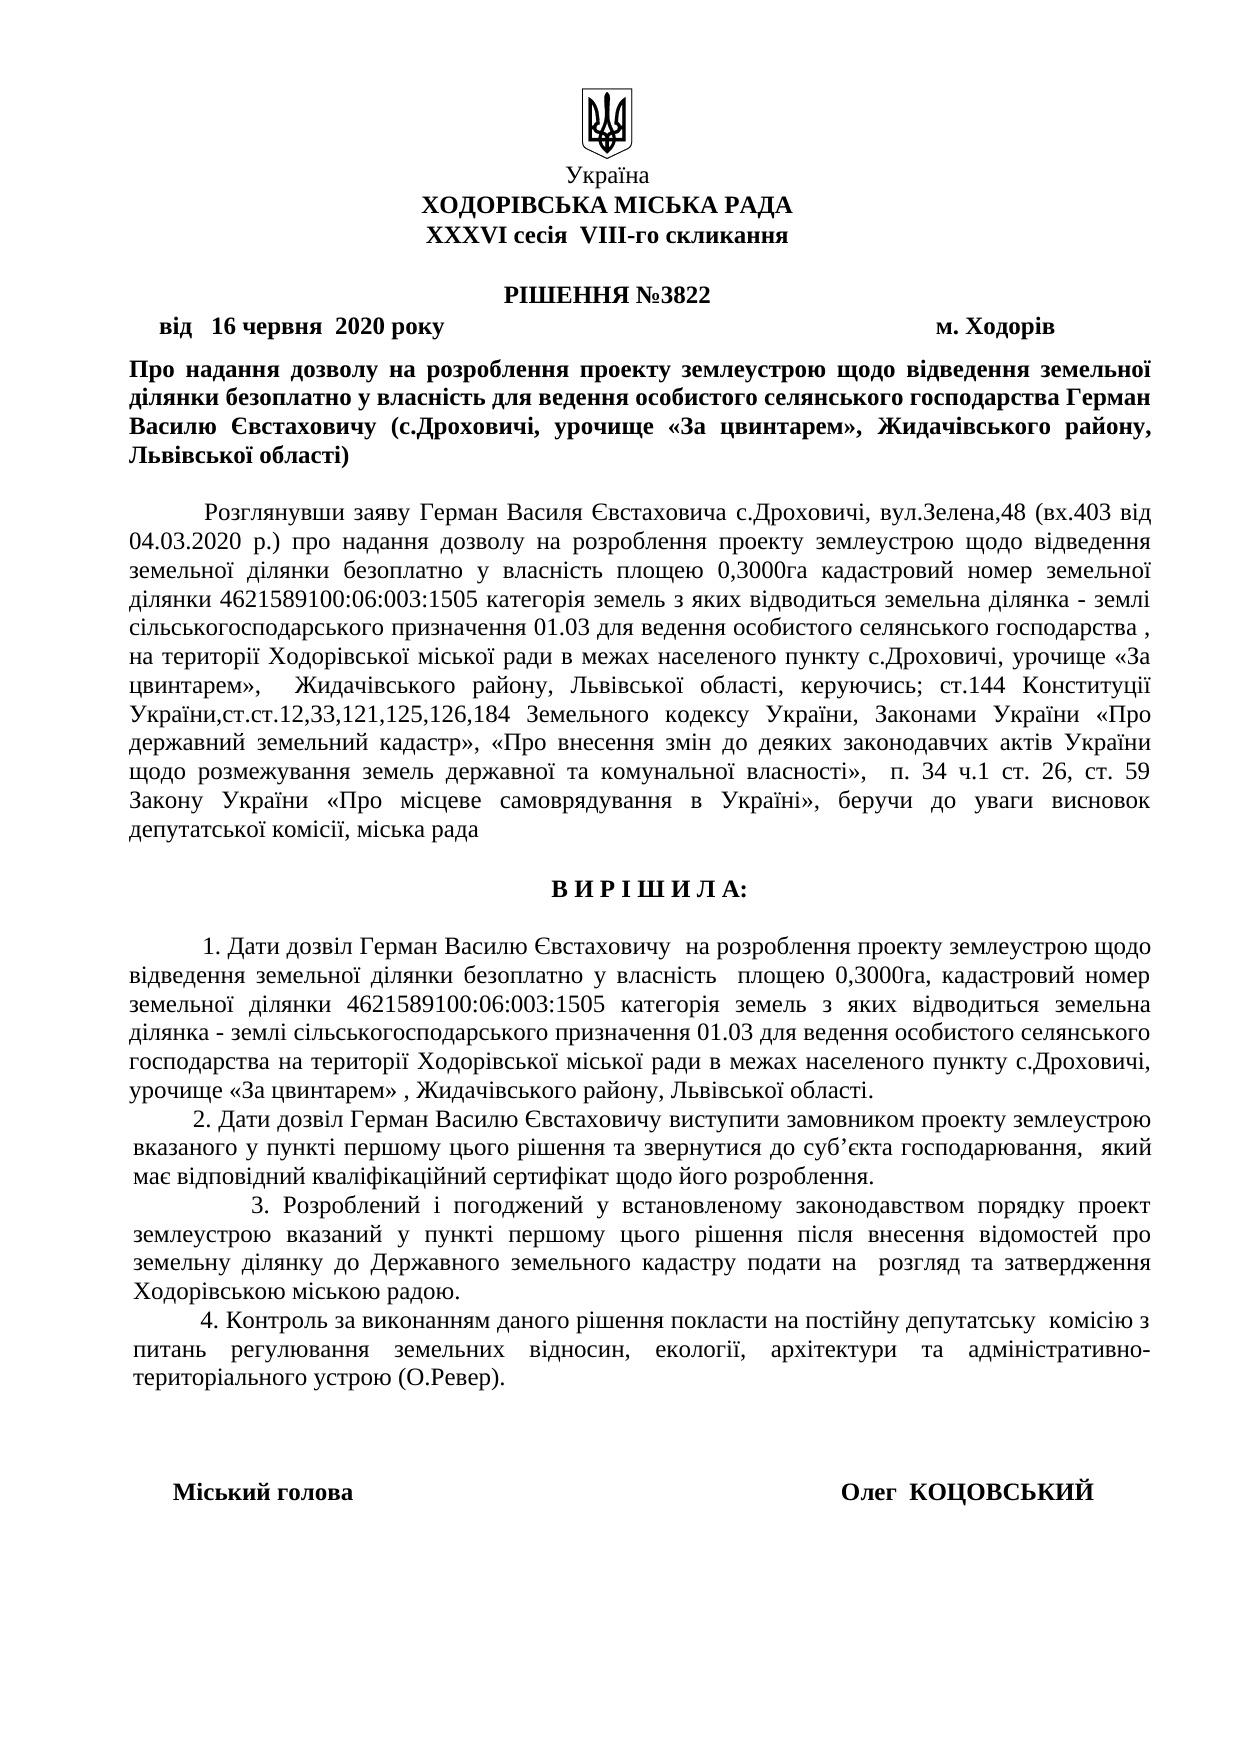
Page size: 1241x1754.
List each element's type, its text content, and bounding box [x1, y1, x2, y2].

text 4. Контроль за виконанням даного рішення покласти на постійну депутатську комісію з питань регулювання земельних відносин, екології, архітектури та адміністративно-територіального устрою (О.Ревер). [133, 1305, 1152, 1391]
table_header Україна ХОДОРІВСЬКА МІСЬКА РАДА ХХХVІ сесія VІІІ-го скликання [148, 89, 1066, 251]
table_cell від 16 червня 2020 року [148, 311, 635, 354]
text 2. Дати дозвіл Герман Василю Євстаховичу виступити замовником проекту землеустрою вказаного у пункті першому цього рішення та звернутися до суб’єкта господарювання, який має відповідний кваліфікаційний сертифікат щодо його розроблення. [133, 1104, 1152, 1190]
text В И Р І Ш И Л А: [148, 874, 1152, 902]
text Розглянувши заяву Герман Василя Євстаховича с.Дроховичі, вул.Зелена,48 (вх.403 від 04.03.2020 р.) про надання дозволу на розроблення проекту землеустрою щодо відведення земельної ділянки безоплатно у власність площею 0,3000га кадастровий номер земельної ділянки 4621589100:06:003:1505 категорія земель з яких відводиться земельна ділянка - землі сільськогосподарського призначення 01.03 для ведення особистого селянського господарства , на території Ходорівської міської ради в межах населеного пункту с.Дроховичі, урочище «За цвинтарем», Жидачівського району, Львівської області, керуючись; ст.144 Конституції України,ст.ст.12,33,121,125,126,184 Земельного кодексу України, Законами України «Про державний земельний кадастр», «Про внесення змін до деяких законодавчих актів України щодо розмежування земель державної та комунальної власності», п. 34 ч.1 ст. 26, ст. 59 Закону України «Про місцеве самоврядування в Україні», беручи до уваги висновок депутатської комісії, міська рада [129, 497, 1152, 842]
text Про надання дозволу на розроблення проекту землеустрою щодо відведення земельної ділянки безоплатно у власність для ведення особистого селянського господарства Герман Василю Євстаховичу (с.Дроховичі, урочище «За цвинтарем», Жидачівського району, Львівської області) [129, 354, 1152, 469]
table_cell м. Ходорів [635, 311, 1066, 354]
text 1. Дати дозвіл Герман Василю Євстаховичу на розроблення проекту землеустрою щодо відведення земельної ділянки безоплатно у власність площею 0,3000га, кадастровий номер земельної ділянки 4621589100:06:003:1505 категорія земель з яких відводиться земельна ділянка - землі сільськогосподарського призначення 01.03 для ведення особистого селянського господарства на території Ходорівської міської ради в межах населеного пункту с.Дроховичі, урочище «За цвинтарем» , Жидачівського району, Львівської області. [129, 931, 1152, 1104]
table_cell РІШЕННЯ №3822 [148, 251, 1066, 311]
text Міський голова Олег КОЦОВСЬКИЙ [148, 1477, 1152, 1506]
text 3. Розроблений і погоджений у встановленому законодавством порядку проект землеустрою вказаний у пункті першому цього рішення після внесення відомостей про земельну ділянку до Державного земельного кадастру подати на розгляд та затвердження Ходорівською міською радою. [133, 1190, 1152, 1305]
